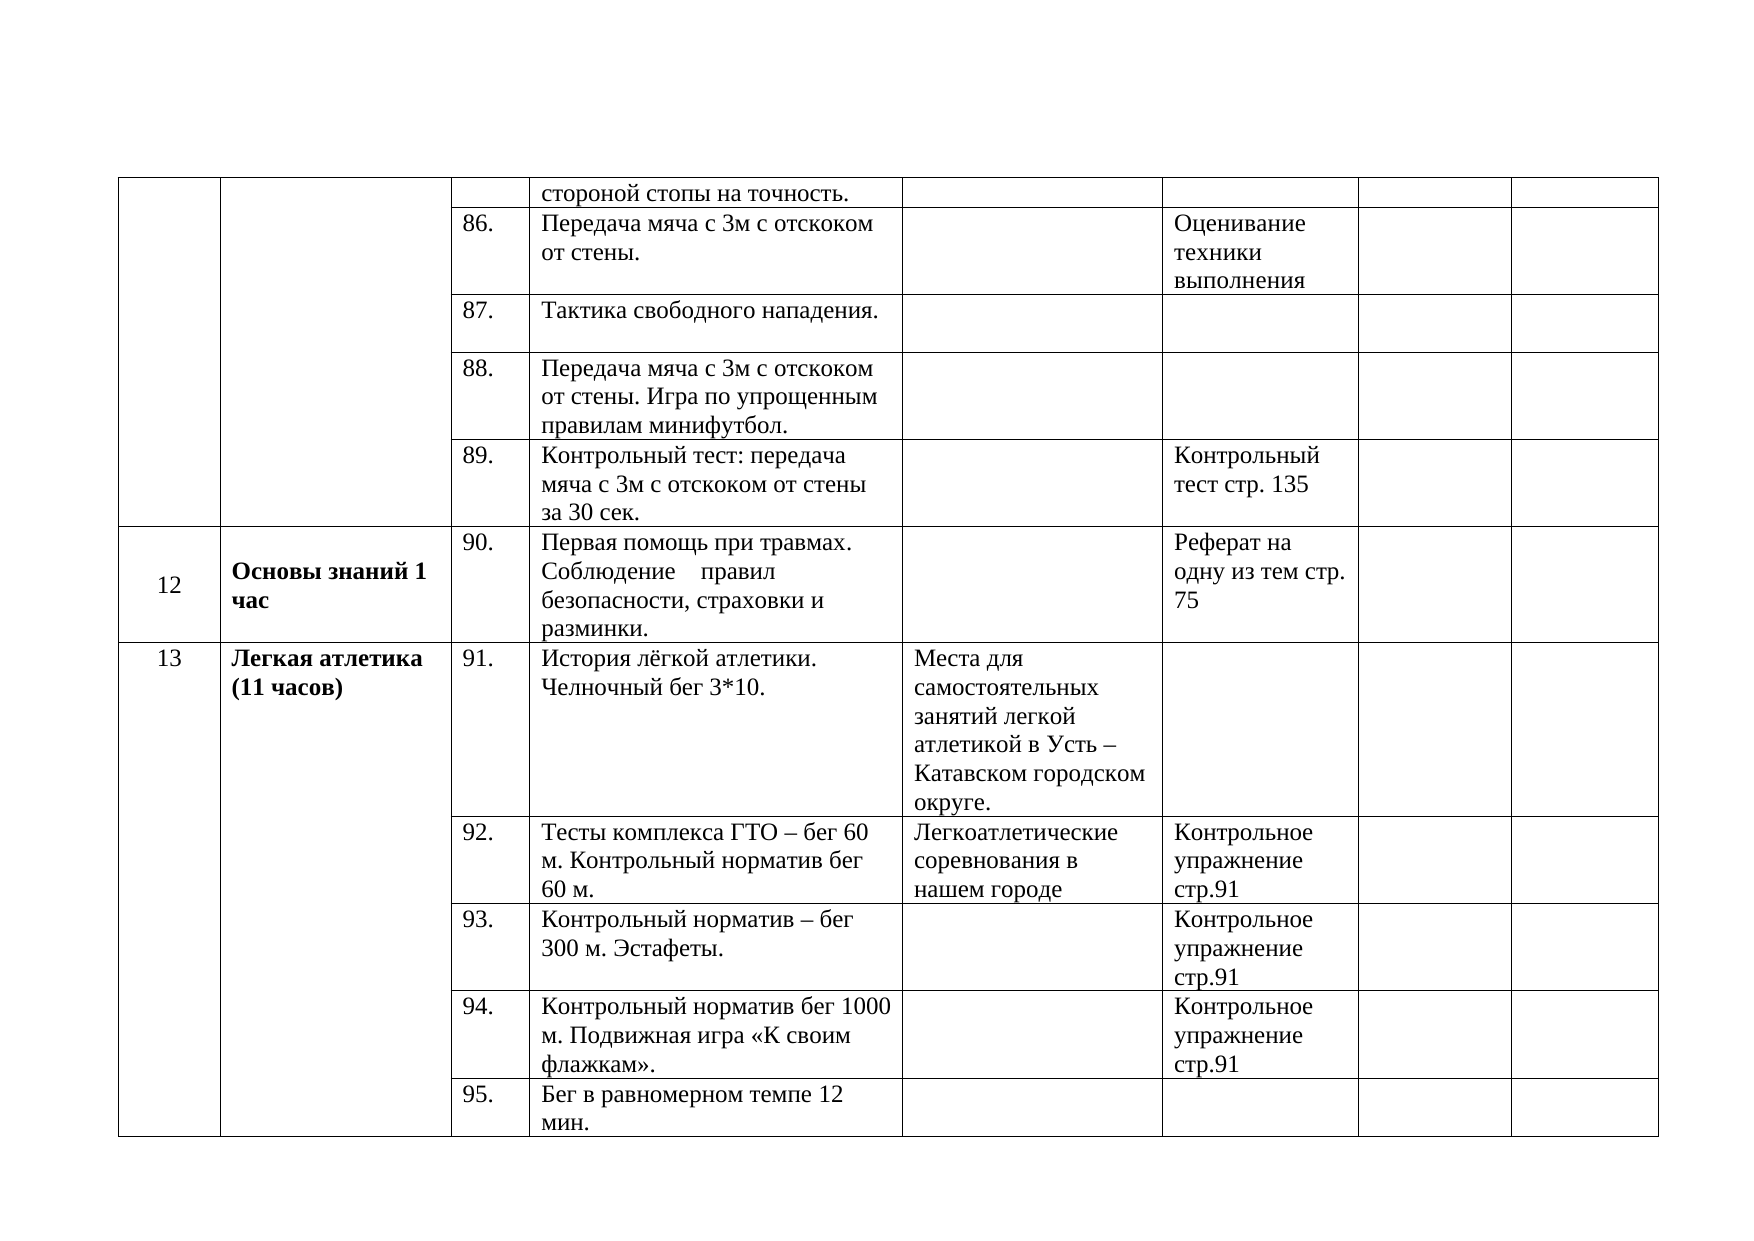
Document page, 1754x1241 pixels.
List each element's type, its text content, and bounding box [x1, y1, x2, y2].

table_cell Контрольный тест стр. 135 [1163, 440, 1358, 526]
table_cell [452, 178, 529, 207]
table_cell [1512, 643, 1658, 816]
table_cell [1359, 643, 1511, 816]
table_cell [1359, 817, 1511, 903]
table_cell [452, 527, 529, 642]
table_cell [1512, 991, 1658, 1078]
table_cell Места для самостоятельных занятий легкой атлетикой в Усть – Катавском городском округе. [903, 643, 1162, 816]
table_cell Контрольный тест: передача мяча с 3м с отскоком от стены за 30 сек. [530, 440, 902, 526]
table_cell [1512, 527, 1658, 642]
table_cell Основы знаний 1 час [221, 527, 451, 642]
table_cell Легкая атлетика (11 часов) [221, 643, 451, 1136]
table_cell [452, 1079, 529, 1136]
table_cell [903, 208, 1162, 294]
table_cell [1512, 440, 1658, 526]
table_cell [1512, 817, 1658, 903]
table_cell [1359, 295, 1511, 352]
table_cell [903, 178, 1162, 207]
table_cell 12 [119, 527, 220, 642]
table_cell [903, 904, 1162, 990]
table_cell [903, 991, 1162, 1078]
table_cell [903, 1079, 1162, 1136]
table_cell Легкоатлетические соревнования в нашем городе [903, 817, 1162, 903]
table_cell [1512, 295, 1658, 352]
table_cell [903, 440, 1162, 526]
table_cell Первая помощь при травмах. Соблюдение правил безопасности, страховки и разминки. [530, 527, 902, 642]
table_cell [1163, 643, 1358, 816]
table_cell 13 [119, 643, 220, 1136]
table_cell [903, 353, 1162, 439]
table_cell Контрольный норматив – бег 300 м. Эстафеты. [530, 904, 902, 990]
table_cell [452, 208, 529, 294]
table_cell Реферат на одну из тем стр. 75 [1163, 527, 1358, 642]
table_cell [452, 904, 529, 990]
table_cell [1512, 353, 1658, 439]
table_cell [1359, 527, 1511, 642]
table_cell [1163, 1079, 1358, 1136]
table_cell [1359, 178, 1511, 207]
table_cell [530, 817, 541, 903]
table_cell [903, 295, 1162, 352]
table_cell Оценивание техники выполнения [1163, 208, 1358, 294]
table_cell [903, 527, 1162, 642]
table_cell Контрольное упражнение стр.91 [1163, 817, 1358, 903]
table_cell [530, 178, 902, 207]
table_cell [1512, 178, 1658, 207]
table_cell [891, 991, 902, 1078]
table_cell [452, 295, 529, 352]
table_cell [452, 440, 529, 526]
table_cell [1512, 904, 1658, 990]
table_cell [1163, 178, 1358, 207]
table_cell [1359, 353, 1511, 439]
table_cell [1359, 440, 1511, 526]
table_cell [452, 817, 529, 903]
table_cell Передача мяча с 3м с отскоком от стены. Игра по упрощенным правилам минифутбол. [530, 353, 902, 439]
table_cell [1512, 208, 1658, 294]
table_cell Контрольное упражнение стр.91 [1163, 991, 1358, 1078]
table_cell История лёгкой атлетики. Челночный бег 3*10. [530, 643, 902, 816]
table_cell Тактика свободного нападения. [530, 295, 902, 352]
table_cell [1359, 208, 1511, 294]
table_cell [1512, 1079, 1658, 1136]
table_cell [1163, 353, 1358, 439]
table_cell Контрольное упражнение стр.91 [1163, 904, 1358, 990]
table_cell [452, 643, 529, 816]
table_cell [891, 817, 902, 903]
table_cell Передача мяча с 3м с отскоком от стены. [530, 208, 902, 294]
table_cell [1359, 991, 1511, 1078]
table_cell [1163, 295, 1358, 352]
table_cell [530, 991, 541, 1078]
table_cell [1359, 1079, 1511, 1136]
table_cell [1359, 904, 1511, 990]
table_cell [452, 353, 529, 439]
table_cell [452, 991, 529, 1078]
